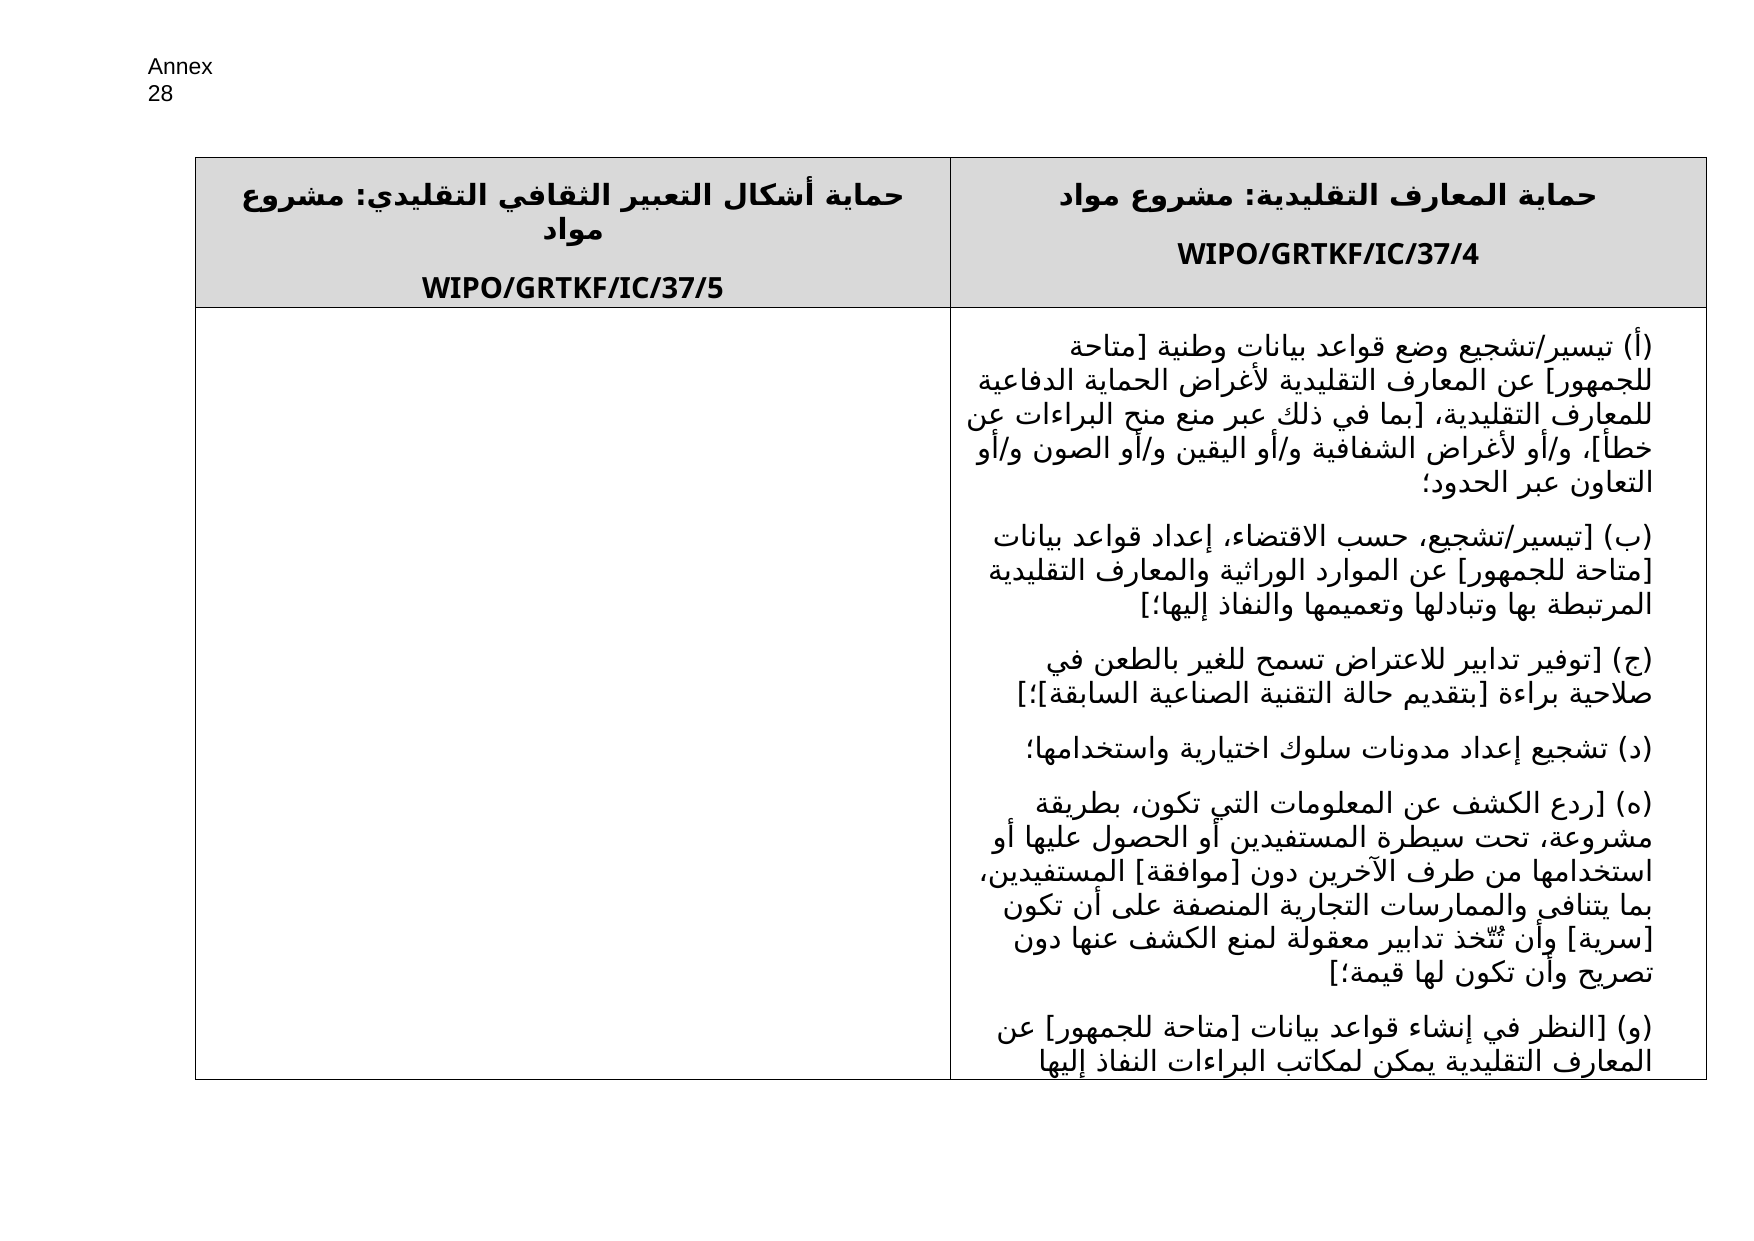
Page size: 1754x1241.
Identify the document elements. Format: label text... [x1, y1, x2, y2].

table_cell [196, 308, 950, 1078]
table_header حماية المعارف التقليدية: مشروع مواد WIPO/GRTKF/IC/37/4 [951, 158, 1706, 307]
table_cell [951, 308, 1706, 1078]
table_header حماية أشكال التعبير الثقافي التقليدي: مشروع مواد WIPO/GRTKF/IC/37/5 [196, 158, 950, 307]
